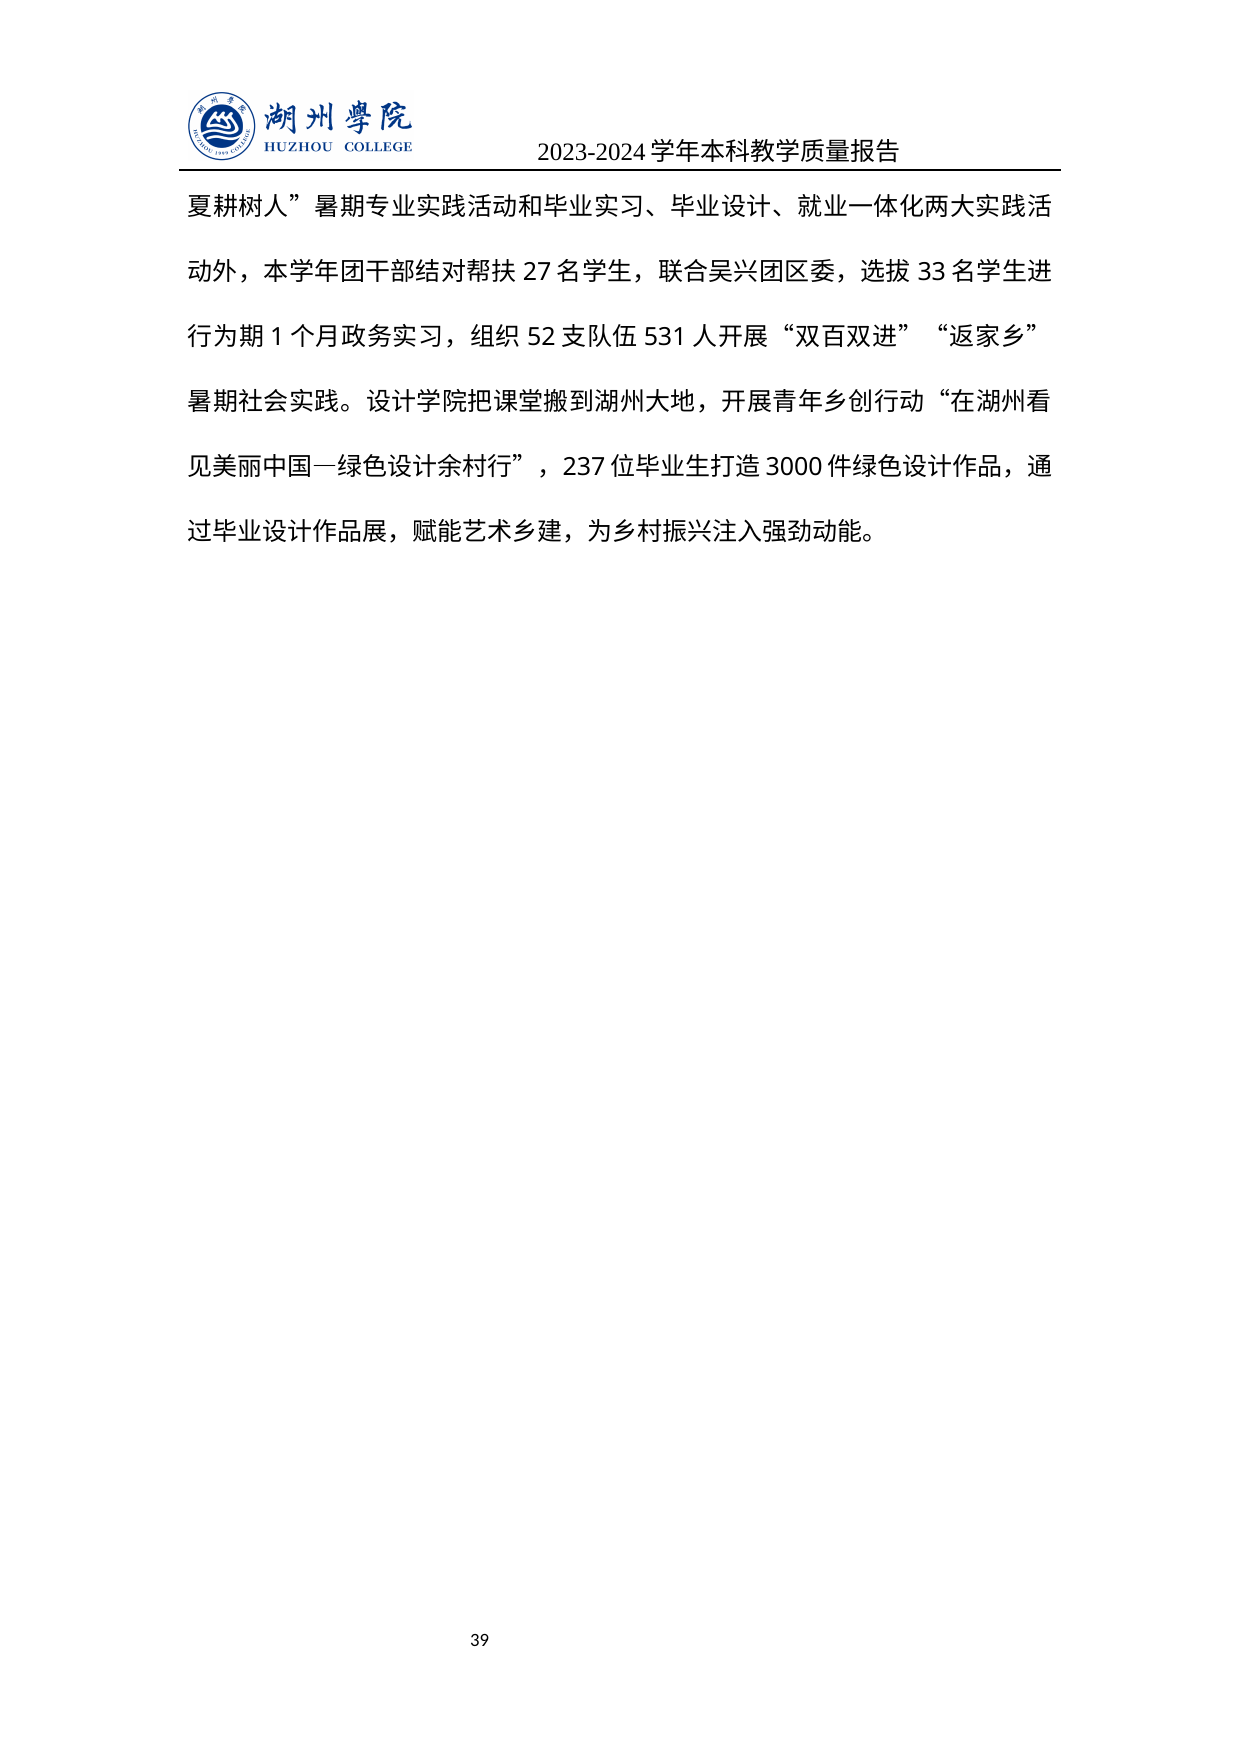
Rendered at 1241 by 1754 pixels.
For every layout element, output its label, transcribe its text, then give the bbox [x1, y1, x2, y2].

picture [187, 90, 415, 161]
